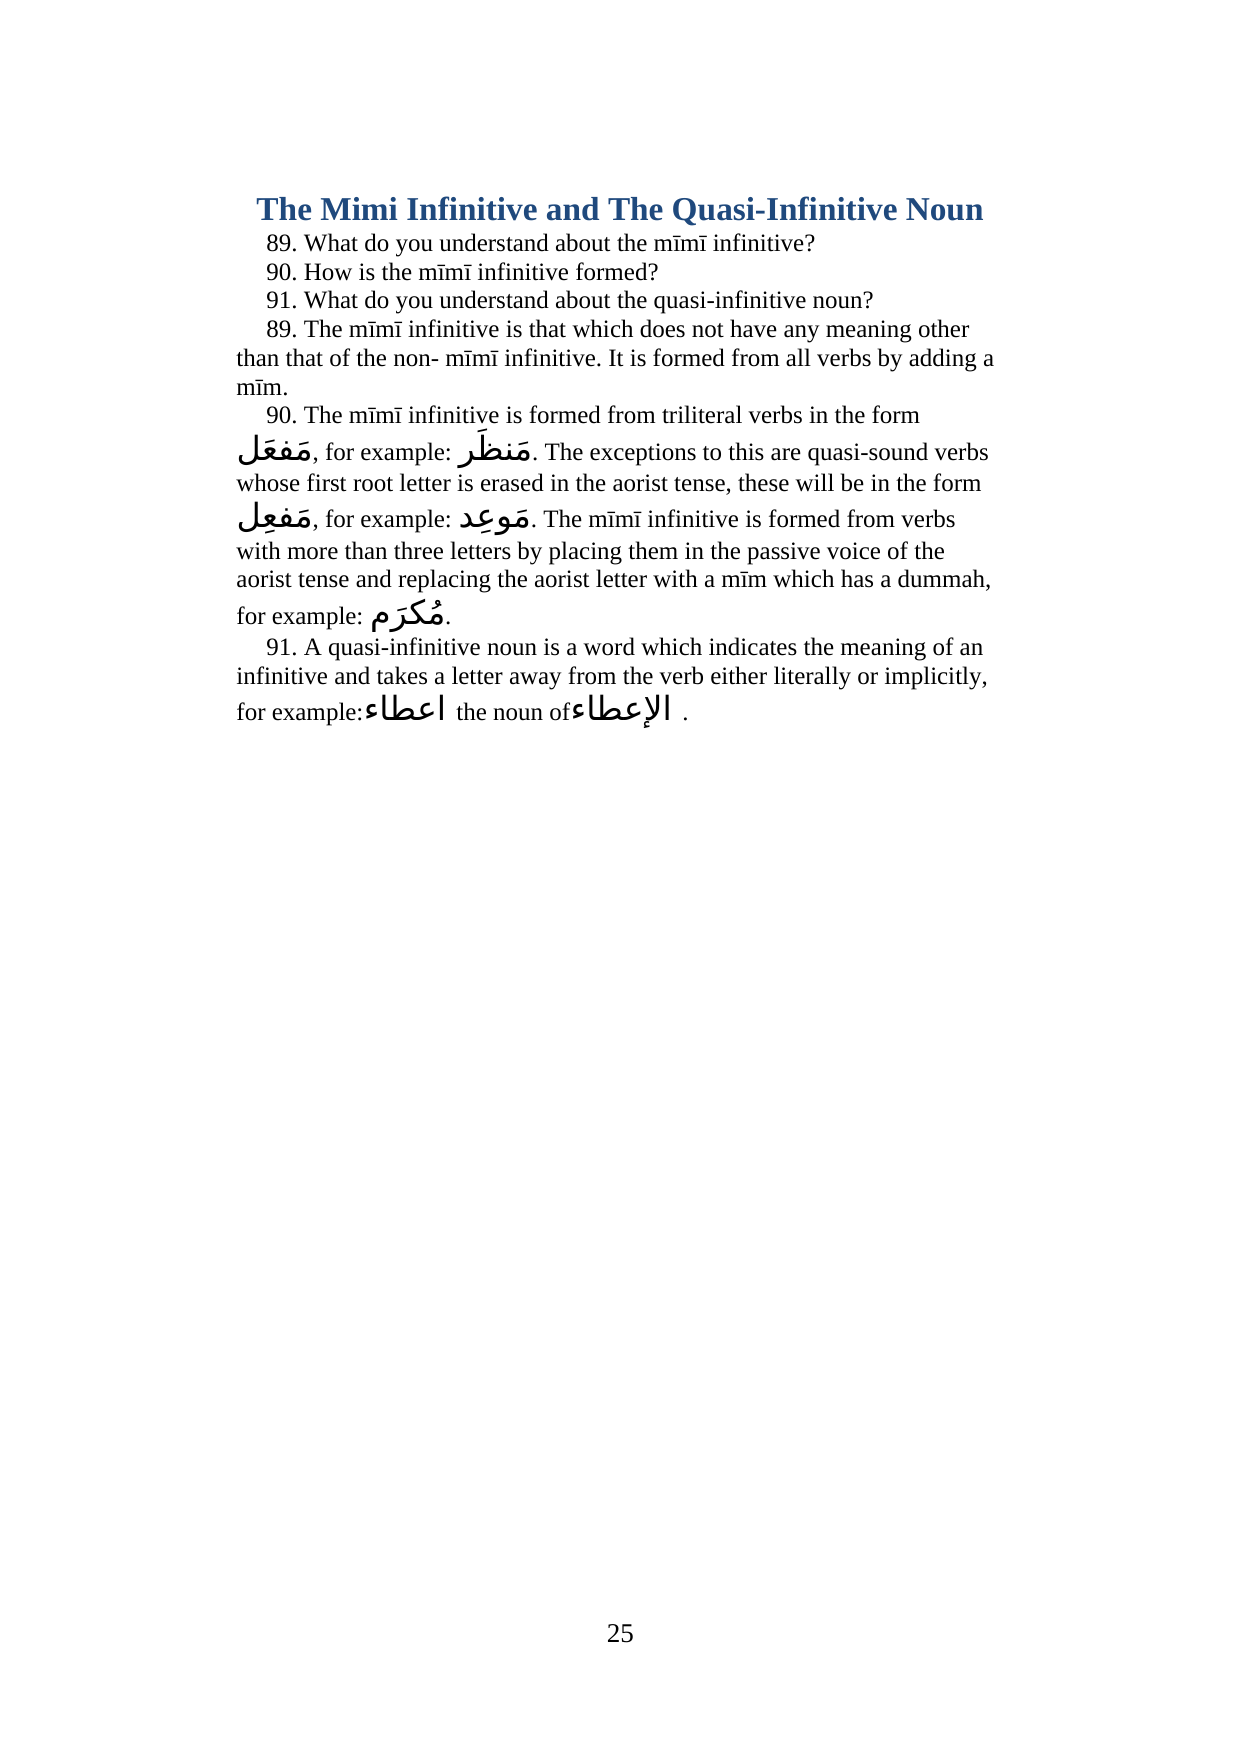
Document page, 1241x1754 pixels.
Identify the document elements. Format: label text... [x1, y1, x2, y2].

text 89. The mīmī infinitive is that which does not have any meaning other than that of the non- mīmī infinitive. It is formed from all verbs by adding a mīm. [236, 314, 1004, 401]
text 90. The mīmī infinitive is formed from triliteral verbs in the form مَفعَل, for example: مَنظَر. The exceptions to this are quasi-sound verbs whose first root letter is erased in the aorist tense, these will be in the form مَفعِل, for example: مَوعِد. The mīmī infinitive is formed from verbs with more than three letters by placing them in the passive voice of the aorist tense and replacing the aorist letter with a mīm which has a dummah, for example: مُکرَم. [236, 401, 1004, 632]
text 90. How is the mīmī infinitive formed? [236, 257, 1004, 286]
text 91. What do you understand about the quasi-infinitive noun? [236, 286, 1004, 314]
text 91. A quasi-infinitive noun is a word which indicates the meaning of an infinitive and takes a letter away from the verb either literally or implicitly, for example:اعطاء the noun ofالإعطاء . [236, 632, 1004, 728]
text 89. What do you understand about the mīmī infinitive? [236, 228, 1004, 257]
subtitle The Mimi Infinitive and The Quasi-Infinitive Noun [236, 190, 1004, 228]
